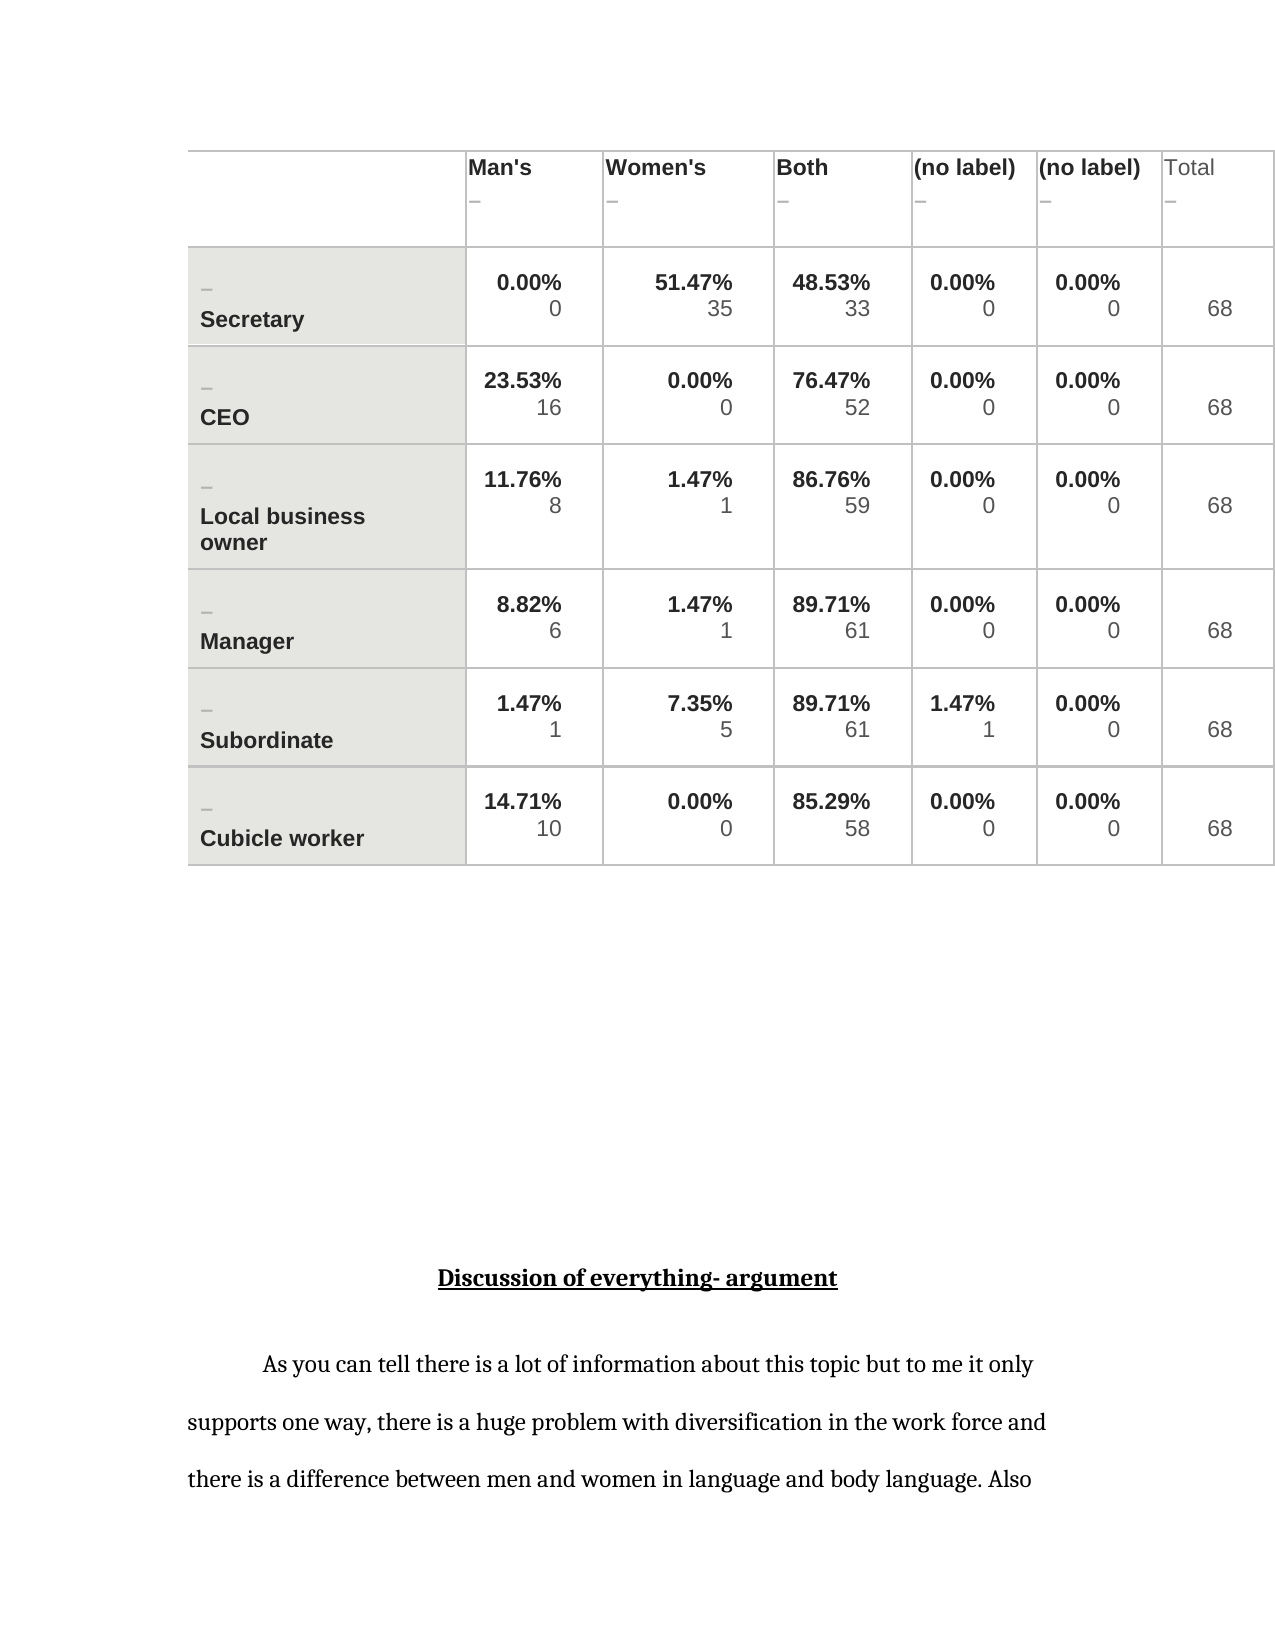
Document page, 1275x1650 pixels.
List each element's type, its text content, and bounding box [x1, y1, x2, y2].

table_cell 0.00% 0 [1038, 570, 1161, 667]
table_cell 89.71% 61 [775, 669, 911, 765]
table_cell 7.35% 5 [604, 669, 773, 765]
table_header Both – [775, 152, 911, 246]
table_cell 0.00% 0 [604, 347, 773, 443]
table_cell – CEO [188, 347, 465, 443]
table_cell 51.47% 35 [604, 248, 773, 344]
table_cell 0.00% 0 [1038, 768, 1161, 864]
table_cell 68 [1163, 768, 1273, 864]
table_cell – Secretary [188, 248, 465, 344]
table_cell 0.00% 0 [1038, 248, 1161, 344]
table_cell 0.00% 0 [467, 248, 602, 344]
table_cell 0.00% 0 [913, 570, 1036, 667]
table_cell 89.71% 61 [775, 570, 911, 667]
table_cell 68 [1163, 570, 1273, 667]
table_cell 48.53% 33 [775, 248, 911, 344]
table_cell – Cubicle worker [188, 768, 465, 864]
table_header (no label) – [1038, 152, 1161, 246]
table_cell 0.00% 0 [1038, 445, 1161, 568]
table_header Total – [1163, 152, 1273, 246]
table_cell 0.00% 0 [913, 445, 1036, 568]
table_header Women's – [604, 152, 773, 246]
table_header Man's – [467, 152, 602, 246]
table_cell 76.47% 52 [775, 347, 911, 443]
table_cell 85.29% 58 [775, 768, 911, 864]
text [187, 1350, 1087, 1494]
table_cell 86.76% 59 [775, 445, 911, 568]
table_cell 68 [1163, 669, 1273, 765]
table_cell 8.82% 6 [467, 570, 602, 667]
table_cell 68 [1163, 248, 1273, 344]
table_header (no label) – [913, 152, 1036, 246]
table_cell 0.00% 0 [913, 768, 1036, 864]
table_cell 0.00% 0 [604, 768, 773, 864]
table_cell 1.47% 1 [604, 445, 773, 568]
table_cell 0.00% 0 [913, 248, 1036, 344]
table_cell – Local business owner [188, 445, 465, 568]
table_cell 14.71% 10 [467, 768, 602, 864]
table_cell – Manager [188, 570, 465, 667]
table_header [188, 152, 465, 246]
table_cell 1.47% 1 [913, 669, 1036, 765]
table_cell 1.47% 1 [467, 669, 602, 765]
text Discussion of everything- argument [187, 1264, 1087, 1293]
table_cell 11.76% 8 [467, 445, 602, 568]
table_cell 0.00% 0 [913, 347, 1036, 443]
table_cell 68 [1163, 445, 1273, 568]
table_cell 1.47% 1 [604, 570, 773, 667]
table_cell 0.00% 0 [1038, 347, 1161, 443]
table_cell – Subordinate [188, 669, 465, 765]
table_cell 23.53% 16 [467, 347, 602, 443]
table_cell 0.00% 0 [1038, 669, 1161, 765]
table_cell 68 [1163, 347, 1273, 443]
